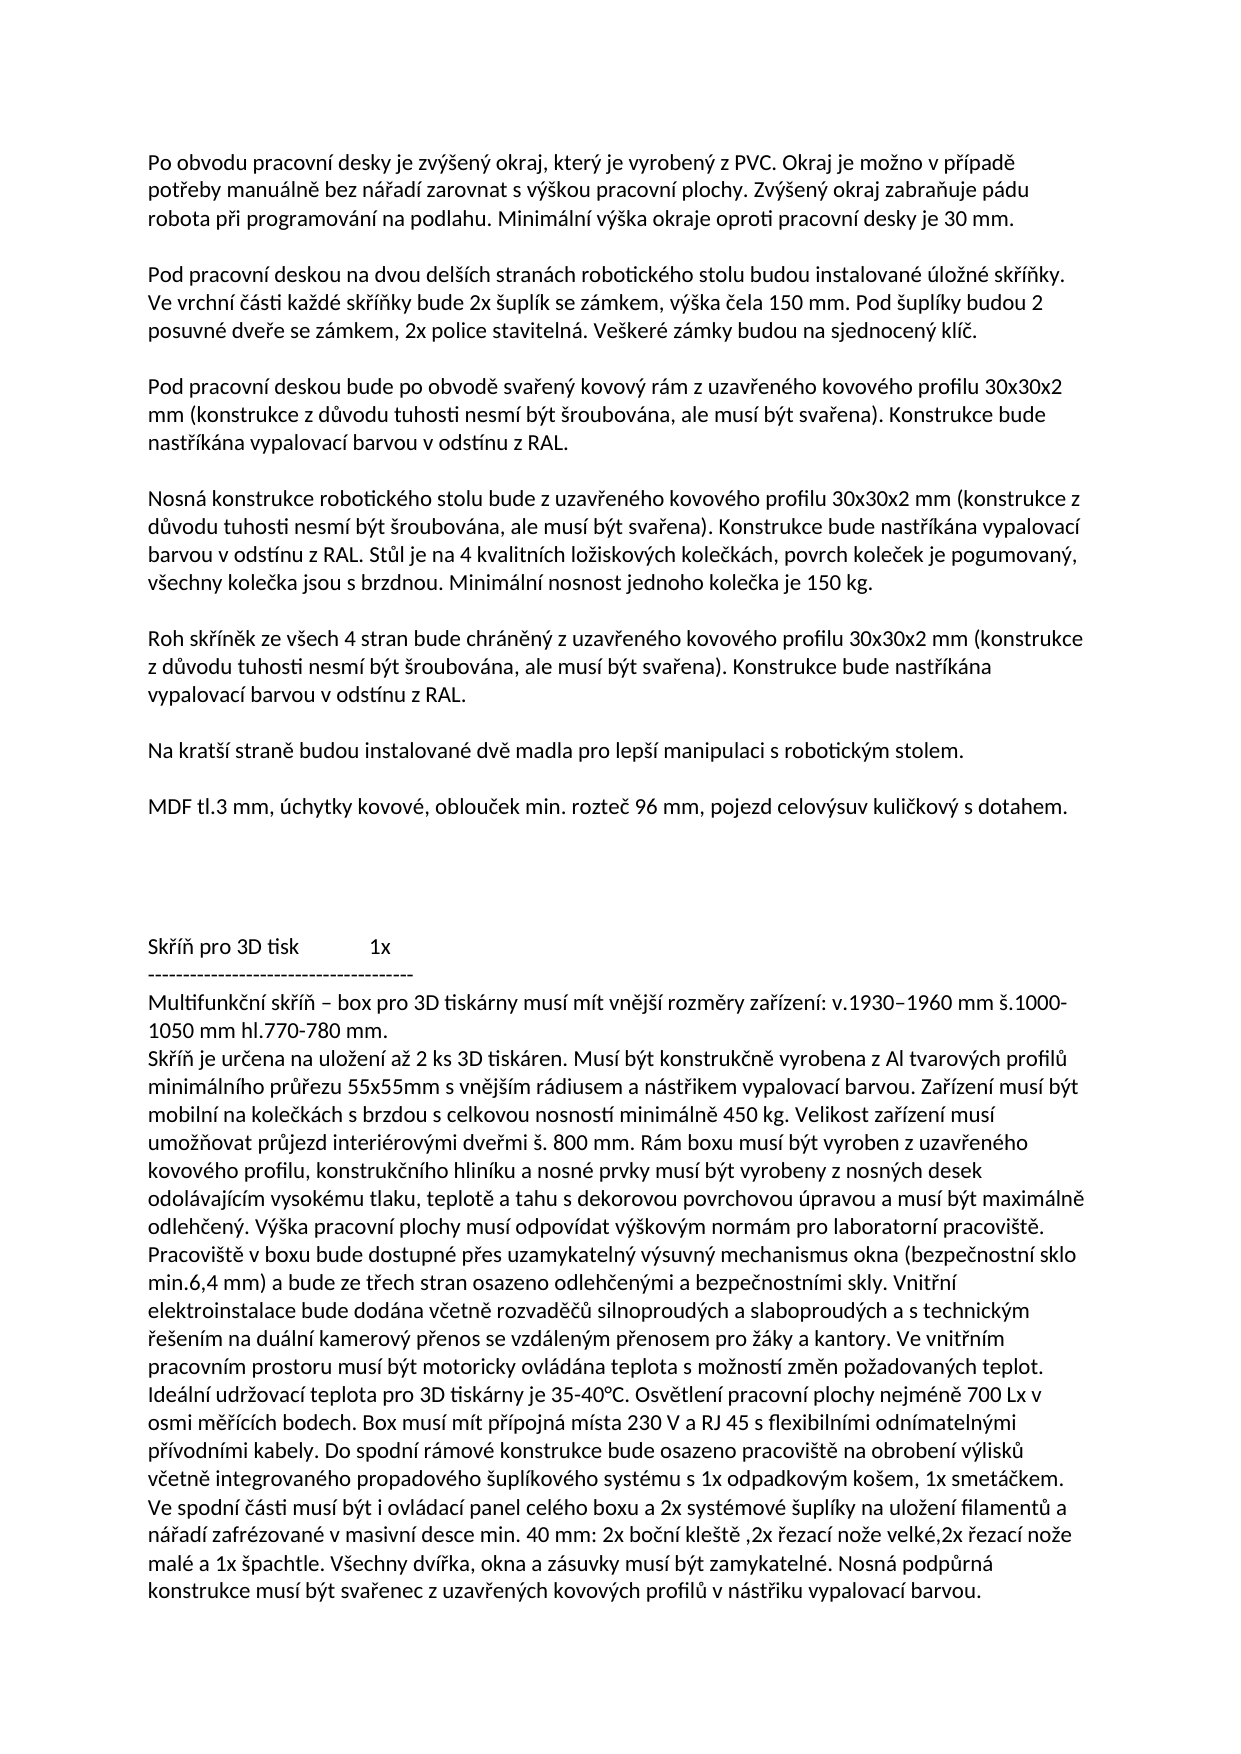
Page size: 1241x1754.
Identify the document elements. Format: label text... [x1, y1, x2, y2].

text Skříň je určena na uložení až 2 ks 3D tiskáren. Musí být konstrukčně vyrobena z Al tvarových profilů minimálního průřezu 55x55mm s vnějším rádiusem a nástřikem vypalovací barvou. Zařízení musí být mobilní na kolečkách s brzdou s celkovou nosností minimálně 450 kg. Velikost zařízení musí umožňovat průjezd interiérovými dveřmi š. 800 mm. Rám boxu musí být vyroben z uzavřeného kovového profilu, konstrukčního hliníku a nosné prvky musí být vyrobeny z nosných desek odolávajícím vysokému tlaku, teplotě a tahu s dekorovou povrchovou úpravou a musí být maximálně odlehčený. Výška pracovní plochy musí odpovídat výškovým normám pro laboratorní pracoviště. Pracoviště v boxu bude dostupné přes uzamykatelný výsuvný mechanismus okna (bezpečnostní sklo min.6,4 mm) a bude ze třech stran osazeno odlehčenými a bezpečnostními skly. Vnitřní elektroinstalace bude dodána včetně rozvaděčů silnoproudých a slaboproudých a s technickým řešením na duální kamerový přenos se vzdáleným přenosem pro žáky a kantory. Ve vnitřním pracovním prostoru musí být motoricky ovládána teplota s možností změn požadovaných teplot. Ideální udržovací teplota pro 3D tiskárny je 35-40°C. Osvětlení pracovní plochy nejméně 700 Lx v osmi měřících bodech. Box musí mít přípojná místa 230 V a RJ 45 s flexibilními odnímatelnými přívodními kabely. Do spodní rámové konstrukce bude osazeno pracoviště na obrobení výlisků včetně integrovaného propadového šuplíkového systému s 1x odpadkovým košem, 1x smetáčkem. Ve spodní části musí být i ovládací panel celého boxu a 2x systémové šuplíky na uložení filamentů a nářadí zafrézované v masivní desce min. 40 mm: 2x boční kleště ,2x řezací nože velké,2x řezací nože malé a 1x špachtle. Všechny dvířka, okna a zásuvky musí být zamykatelné. Nosná podpůrná konstrukce musí být svařenec z uzavřených kovových profilů v nástřiku vypalovací barvou. [148, 1044, 1093, 1605]
text MDF tl.3 mm, úchytky kovové, oblouček min. rozteč 96 mm, pojezd celovýsuv kuličkový s dotahem. [148, 792, 1093, 820]
text Roh skříněk ze všech 4 stran bude chráněný z uzavřeného kovového profilu 30x30x2 mm (konstrukce z důvodu tuhosti nesmí být šroubována, ale musí být svařena). Konstrukce bude nastříkána vypalovací barvou v odstínu z RAL. [148, 624, 1093, 708]
text Po obvodu pracovní desky je zvýšený okraj, který je vyrobený z PVC. Okraj je možno v případě potřeby manuálně bez nářadí zarovnat s výškou pracovní plochy. Zvýšený okraj zabraňuje pádu robota při programování na podlahu. Minimální výška okraje oproti pracovní desky je 30 mm. [148, 148, 1093, 232]
text Na kratší straně budou instalované dvě madla pro lepší manipulaci s robotickým stolem. [148, 736, 1093, 764]
text Nosná konstrukce robotického stolu bude z uzavřeného kovového profilu 30x30x2 mm (konstrukce z důvodu tuhosti nesmí být šroubována, ale musí být svařena). Konstrukce bude nastříkána vypalovací barvou v odstínu z RAL. Stůl je na 4 kvalitních ložiskových kolečkách, povrch koleček je pogumovaný, všechny kolečka jsou s brzdnou. Minimální nosnost jednoho kolečka je 150 kg. [148, 484, 1093, 596]
text Pod pracovní deskou na dvou delších stranách robotického stolu budou instalované úložné skříňky. Ve vrchní části každé skříňky bude 2x šuplík se zámkem, výška čela 150 mm. Pod šuplíky budou 2 posuvné dveře se zámkem, 2x police stavitelná. Veškeré zámky budou na sjednocený klíč. [148, 260, 1093, 344]
text Pod pracovní deskou bude po obvodě svařený kovový rám z uzavřeného kovového profilu 30x30x2 mm (konstrukce z důvodu tuhosti nesmí být šroubována, ale musí být svařena). Konstrukce bude nastříkána vypalovací barvou v odstínu z RAL. [148, 372, 1093, 456]
text Multifunkční skříň – box pro 3D tiskárny musí mít vnější rozměry zařízení: v.1930–1960 mm š.1000-1050 mm hl.770-780 mm. [148, 988, 1093, 1044]
text Skříň pro 3D tisk 1x -------------------------------------- [148, 932, 1093, 988]
